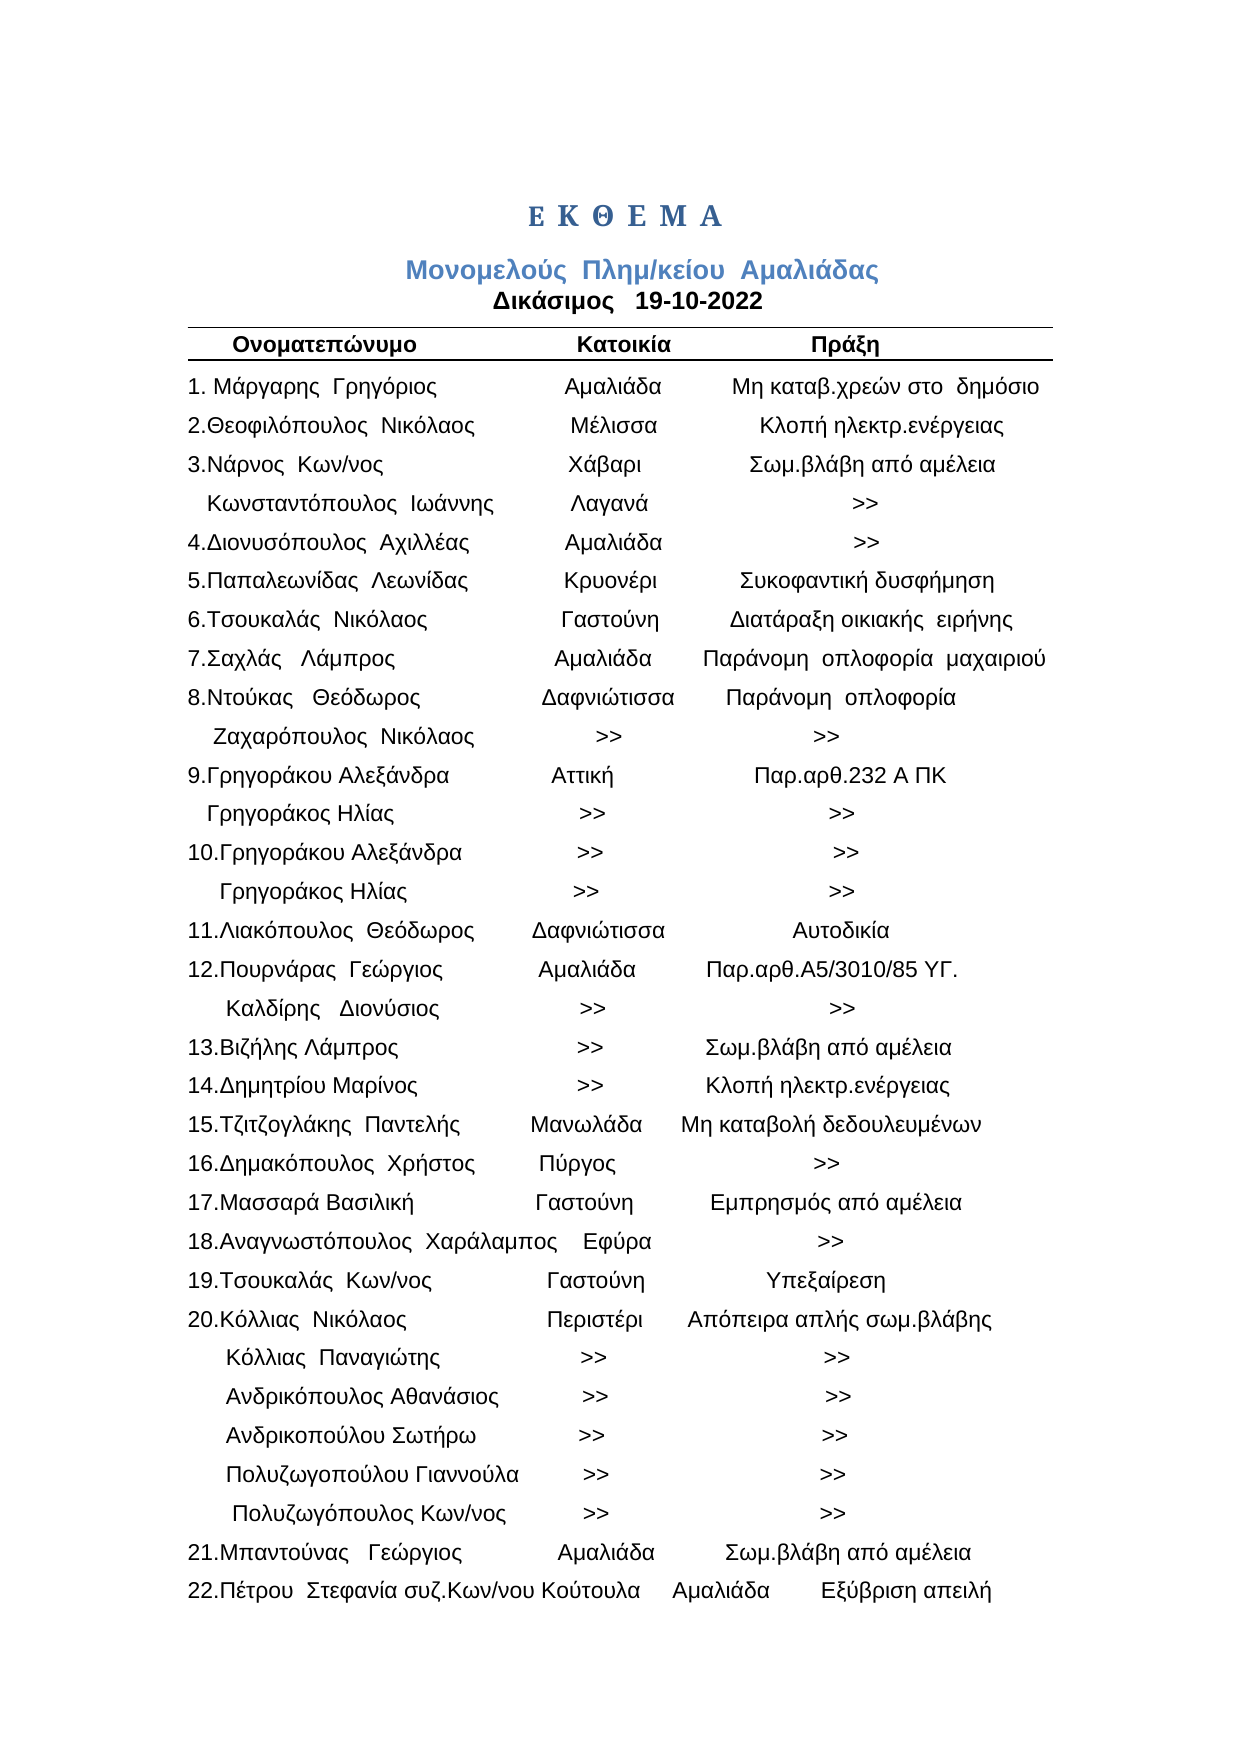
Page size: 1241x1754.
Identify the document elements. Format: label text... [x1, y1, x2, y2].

text Δικάσιμος 19-10-2022 [187, 286, 1053, 314]
text Κωνσταντόπουλος Ιωάννης Λαγανά >> [187, 489, 1053, 516]
text 5.Παπαλεωνίδας Λεωνίδας Κρυονέρι Συκοφαντική δυσφήμηση [187, 567, 1053, 594]
text Γρηγοράκος Ηλίας >> >> [187, 800, 1053, 827]
text 18.Αναγνωστόπουλος Χαράλαμπος Εφύρα >> [187, 1228, 1053, 1254]
text Πολυζωγόπουλος Κων/νος >> >> [187, 1500, 1053, 1526]
text 7.Σαχλάς Λάμπρος Αμαλιάδα Παράνομη οπλοφορία μαχαιριού [187, 645, 1053, 671]
text Πολυζωγοπούλου Γιαννούλα >> >> [187, 1461, 1053, 1487]
text 13.Βιζήλης Λάμπρος >> Σωμ.βλάβη από αμέλεια [187, 1033, 1053, 1060]
text Ανδρικοπούλου Σωτήρω >> >> [187, 1422, 1053, 1448]
text 17.Μασσαρά Βασιλική Γαστούνη Εμπρησμός από αμέλεια [187, 1189, 1053, 1215]
text Ζαχαρόπουλος Νικόλαος >> >> [187, 723, 1053, 749]
text Ανδρικόπουλος Αθανάσιος >> >> [187, 1383, 1053, 1409]
text 4.Διονυσόπουλος Αχιλλέας Αμαλιάδα >> [187, 528, 1053, 555]
text Καλδίρης Διονύσιος >> >> [187, 995, 1053, 1021]
text 8.Ντούκας Θεόδωρος Δαφνιώτισσα Παράνομη οπλοφορία [187, 684, 1053, 710]
text 3.Νάρνος Κων/νος Χάβαρι Σωμ.βλάβη από αμέλεια [187, 451, 1053, 477]
text 15.Τζιτζογλάκης Παντελής Μανωλάδα Μη καταβολή δεδουλευμένων [187, 1111, 1053, 1138]
text Κόλλιας Παναγιώτης >> >> [187, 1344, 1053, 1371]
text 10.Γρηγοράκου Αλεξάνδρα >> >> [187, 839, 1053, 866]
text 21.Μπαντούνας Γεώργιος Αμαλιάδα Σωμ.βλάβη από αμέλεια [187, 1539, 1053, 1565]
subtitle E Κ Θ Ε Μ Α [187, 200, 1053, 233]
subtitle Μονομελούς Πλημ/κείου Αμαλιάδας [187, 254, 1053, 286]
text Γρηγοράκος Ηλίας >> >> [187, 878, 1053, 904]
text 16.Δημακόπουλος Χρήστος Πύργος >> [187, 1150, 1053, 1176]
text 11.Λιακόπουλος Θεόδωρος Δαφνιώτισσα Αυτοδικία [187, 917, 1053, 943]
text 14.Δημητρίου Μαρίνος >> Κλοπή ηλεκτρ.ενέργειας [187, 1072, 1053, 1099]
text 22.Πέτρου Στεφανία συζ.Κων/νου Κούτουλα Αμαλιάδα Εξύβριση απειλή [187, 1577, 1053, 1604]
text 2.Θεοφιλόπουλος Νικόλαος Μέλισσα Κλοπή ηλεκτρ.ενέργειας [187, 412, 1053, 438]
text 6.Τσουκαλάς Νικόλαος Γαστούνη Διατάραξη οικιακής ειρήνης [187, 606, 1053, 632]
text Ονοματεπώνυμο Κατοικία Πράξη [187, 328, 1053, 361]
text 1. Μάργαρης Γρηγόριος Αμαλιάδα Μη καταβ.χρεών στο δημόσιο [187, 373, 1053, 399]
text 9.Γρηγοράκου Αλεξάνδρα Αττική Παρ.αρθ.232 Α ΠΚ [187, 762, 1053, 788]
text 20.Κόλλιας Νικόλαος Περιστέρι Απόπειρα απλής σωμ.βλάβης [187, 1306, 1053, 1332]
text 19.Τσουκαλάς Κων/νος Γαστούνη Υπεξαίρεση [187, 1267, 1053, 1293]
text 12.Πουρνάρας Γεώργιος Αμαλιάδα Παρ.αρθ.Α5/3010/85 ΥΓ. [187, 956, 1053, 982]
